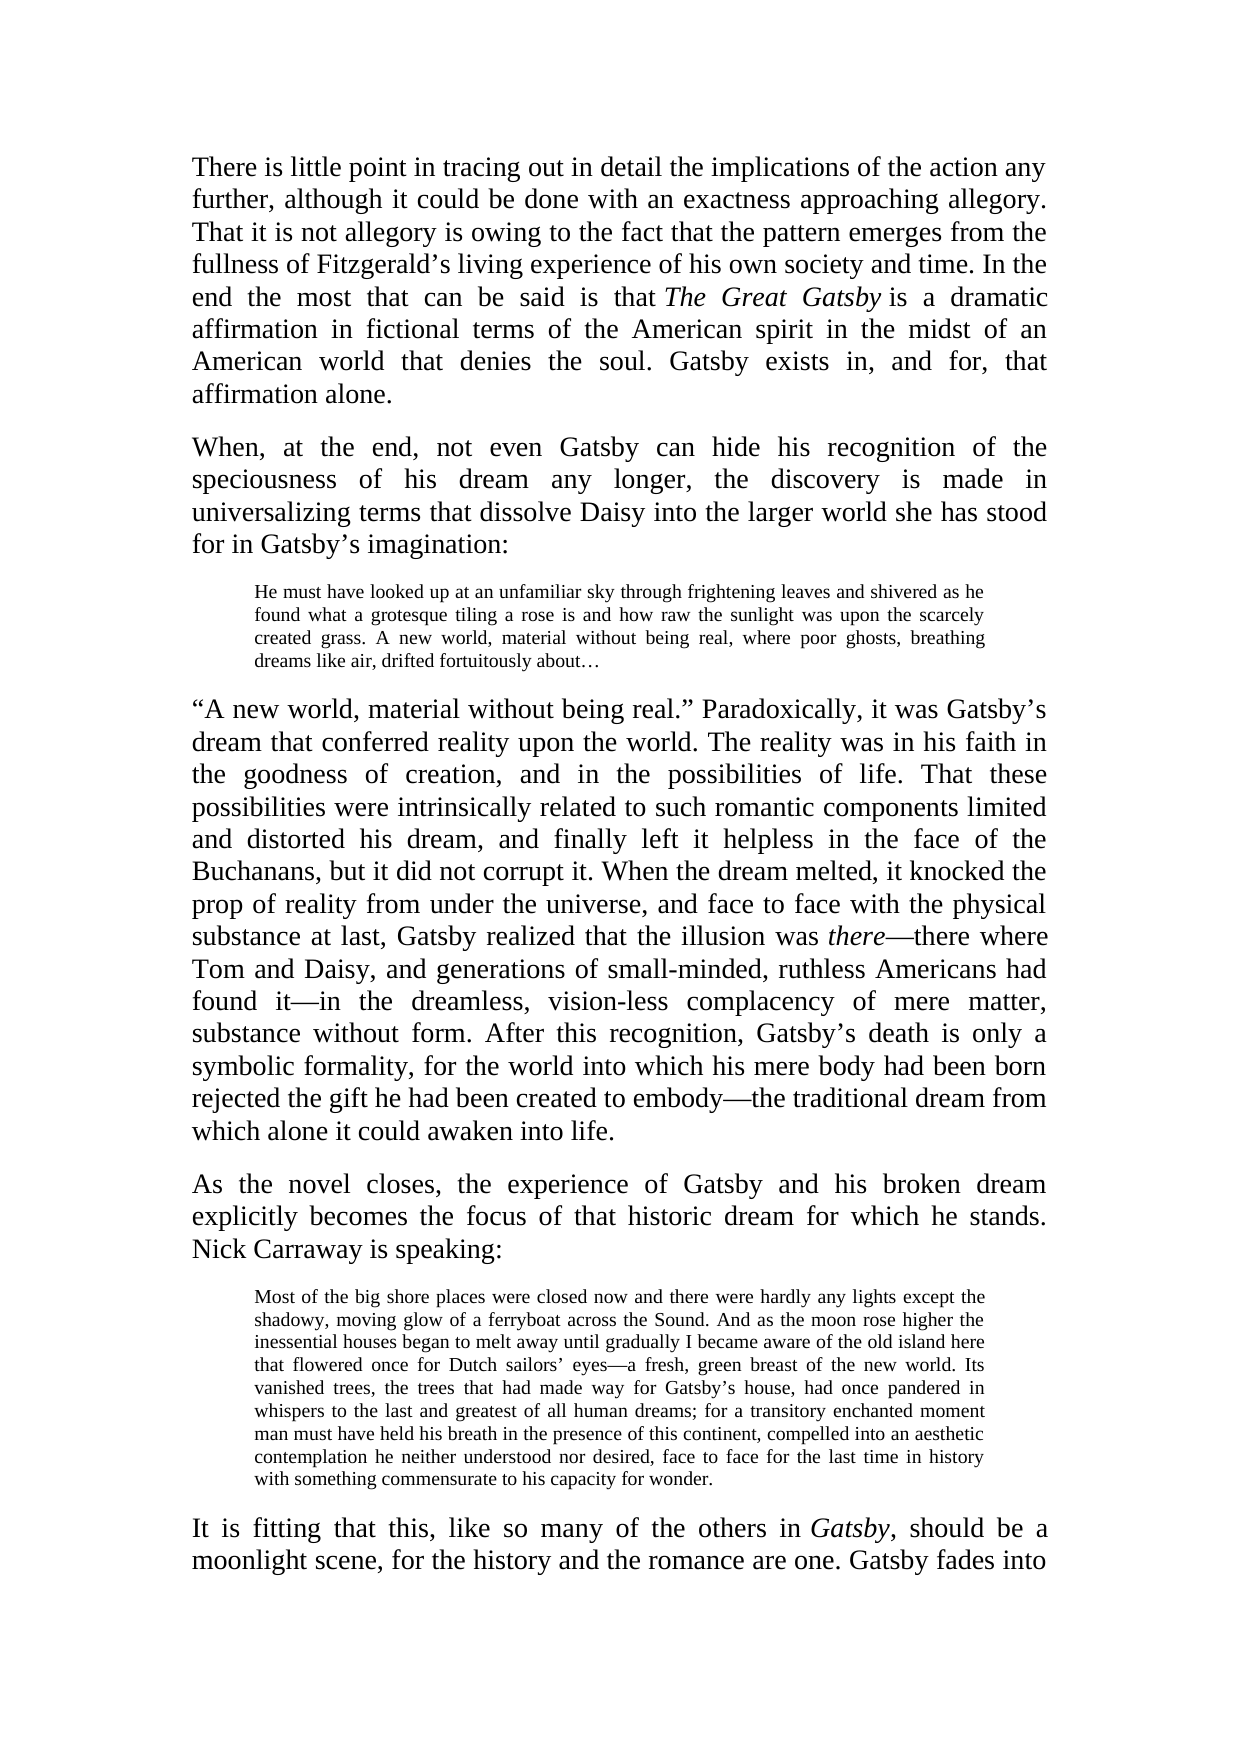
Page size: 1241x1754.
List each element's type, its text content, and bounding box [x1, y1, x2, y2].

text There is little point in tracing out in detail the implications of the action any further, although it could be done with an exactness approaching allegory. That it is not allegory is owing to the fact that the pattern emerges from the fullness of Fitzgerald’s living experience of his own society and time. In the end the most that can be said is that The Great Gatsby is a dramatic affirmation in fictional terms of the American spirit in the midst of an American world that denies the soul. Gatsby exists in, and for, that affirmation alone. [192, 150, 1048, 409]
text “A new world, material without being real.” Paradoxically, it was Gatsby’s dream that conferred reality upon the world. The reality was in his faith in the goodness of creation, and in the possibilities of life. That these possibilities were intrinsically related to such romantic components limited and distorted his dream, and finally left it helpless in the face of the Buchanans, but it did not corrupt it. When the dream melted, it knocked the prop of reality from under the universe, and face to face with the physical substance at last, Gatsby realized that the illusion was there—there where Tom and Daisy, and generations of small-minded, ruthless Americans had found it—in the dreamless, vision-less complacency of mere matter, substance without form. After this recognition, Gatsby’s death is only a symbolic formality, for the world into which his mere body had been born rejected the gift he had been created to embody—the traditional dream from which alone it could awaken into life. [192, 692, 1048, 1146]
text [192, 1511, 1048, 1576]
text When, at the end, not even Gatsby can hide his recognition of the speciousness of his dream any longer, the discovery is made in universalizing terms that dissolve Daisy into the larger world she has stood for in Gatsby’s imagination: [192, 430, 1048, 559]
text As the novel closes, the experience of Gatsby and his broken dream explicitly becomes the focus of that historic dream for which he stands. Nick Carraway is speaking: [192, 1167, 1048, 1264]
text He must have looked up at an unfamiliar sky through frightening leaves and shivered as he found what a grotesque tiling a rose is and how raw the sunlight was upon the scarcely created grass. A new world, material without being real, where poor ghosts, breathing dreams like air, drifted fortuitously about… [254, 580, 986, 672]
text Most of the big shore places were closed now and there were hardly any lights except the shadowy, moving glow of a ferryboat across the Sound. And as the moon rose higher the inessential houses began to melt away until gradually I became aware of the old island here that flowered once for Dutch sailors’ eyes—a fresh, green breast of the new world. Its vanished trees, the trees that had made way for Gatsby’s house, had once pandered in whispers to the last and greatest of all human dreams; for a transitory enchanted moment man must have held his breath in the presence of this continent, compelled into an aesthetic contemplation he neither understood nor desired, face to face for the last time in history with something commensurate to his capacity for wonder. [254, 1285, 986, 1490]
